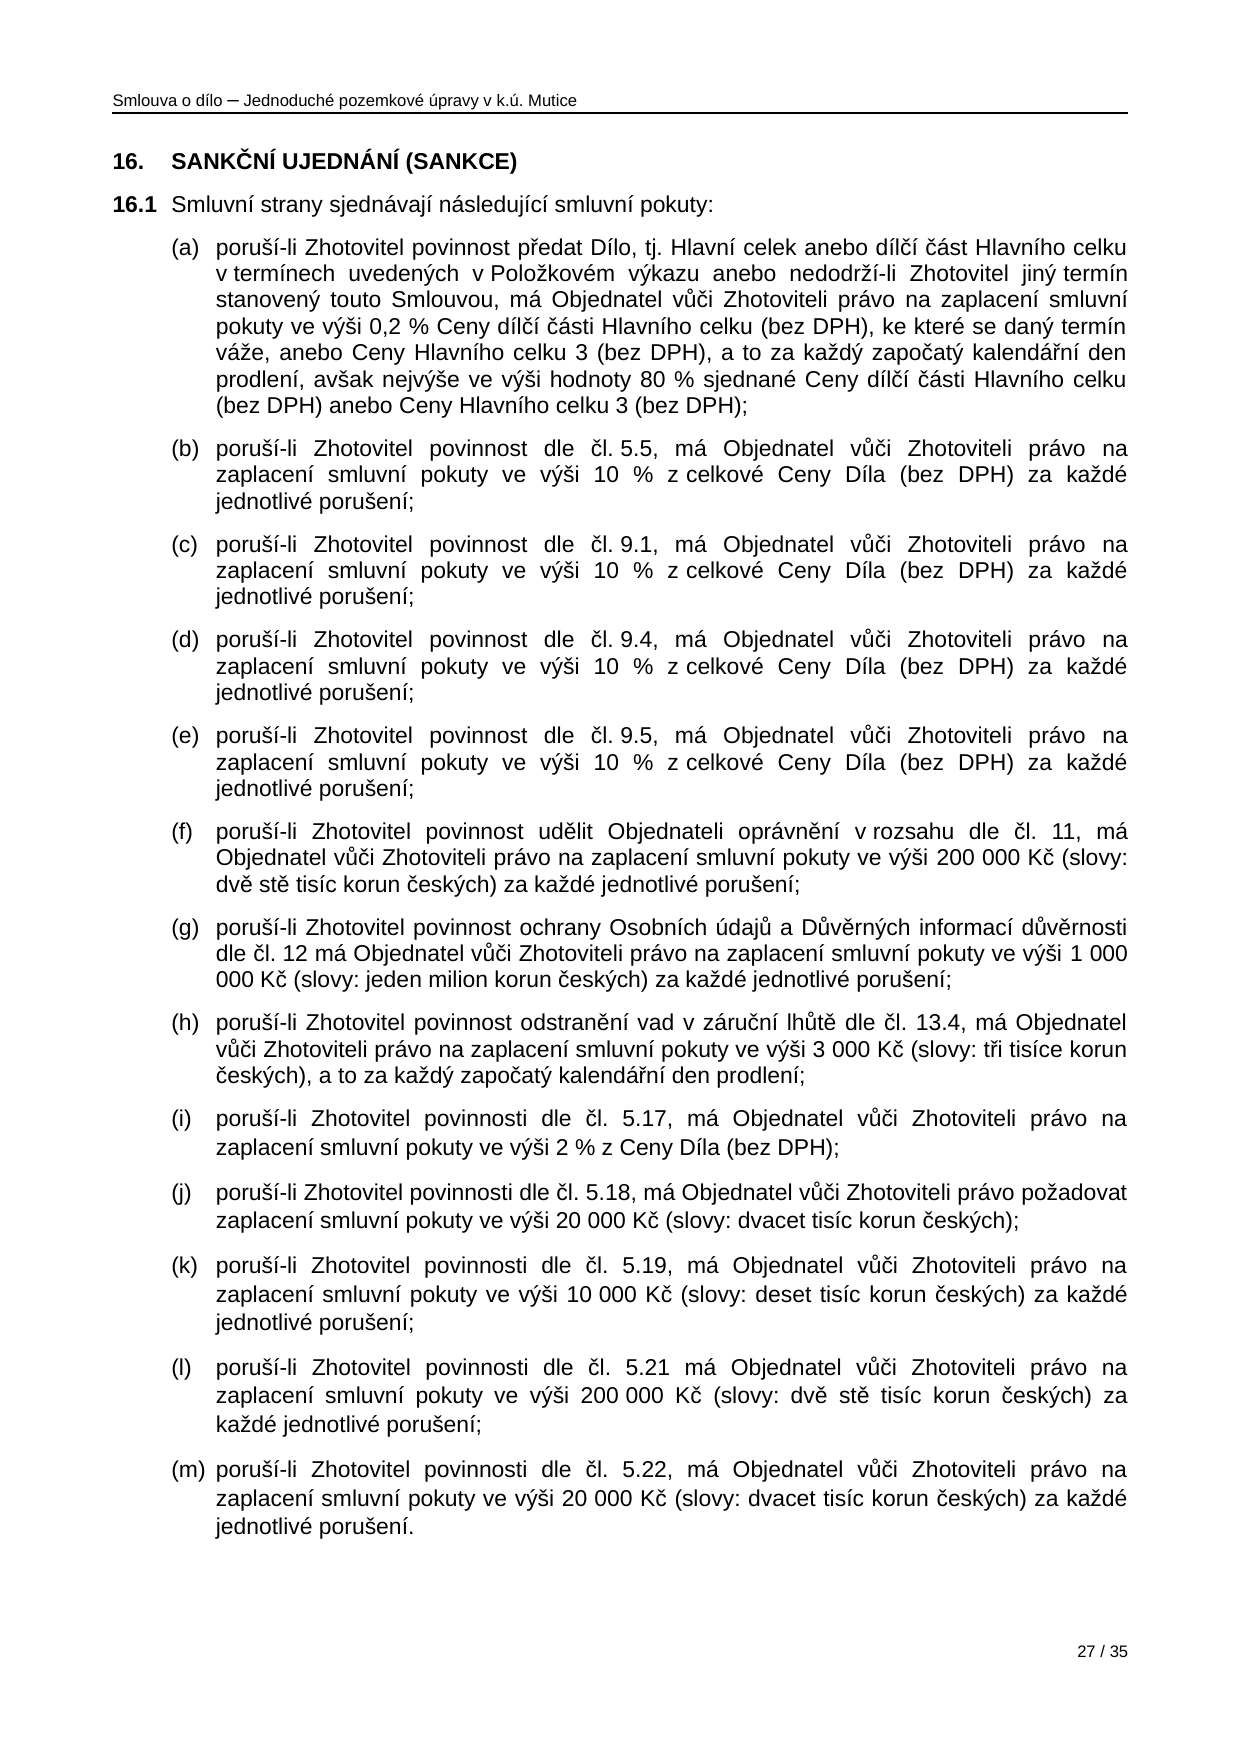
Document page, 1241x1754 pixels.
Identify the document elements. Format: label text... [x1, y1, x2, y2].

text poruší-li Zhotovitel povinnosti dle čl. 5.19, má Objednatel vůči Zhotoviteli právo na zaplacení smluvní pokuty ve výši 10 000 Kč (slovy: deset tisíc korun českých) za každé jednotlivé porušení; [171, 1252, 1128, 1335]
text poruší-li Zhotovitel povinnosti dle čl. 5.22, má Objednatel vůči Zhotoviteli právo na zaplacení smluvní pokuty ve výši 20 000 Kč (slovy: dvacet tisíc korun českých) za každé jednotlivé porušení. [171, 1456, 1128, 1539]
list poruší-li Zhotovitel povinnost dle čl. 9.4, má Objednatel vůči Zhotoviteli právo na zaplacení smluvní pokuty ve výši 10 % z celkové Ceny Díla (bez DPH) za každé jednotlivé porušení; [171, 626, 1128, 705]
text poruší-li Zhotovitel povinnost ochrany Osobních údajů a Důvěrných informací důvěrnosti dle čl. 12 má Objednatel vůči Zhotoviteli právo na zaplacení smluvní pokuty ve výši 1 000 000 Kč (slovy: jeden milion korun českých) za každé jednotlivé porušení; [171, 913, 1128, 993]
text Smluvní strany sjednávají následující smluvní pokuty: [112, 191, 1128, 217]
list poruší-li Zhotovitel povinnost dle čl. 9.5, má Objednatel vůči Zhotoviteli právo na zaplacení smluvní pokuty ve výši 10 % z celkové Ceny Díla (bez DPH) za každé jednotlivé porušení; [171, 722, 1128, 801]
list poruší-li Zhotovitel povinnost dle čl. 5.5, má Objednatel vůči Zhotoviteli právo na zaplacení smluvní pokuty ve výši 10 % z celkové Ceny Díla (bez DPH) za každé jednotlivé porušení; [171, 435, 1128, 514]
list poruší-li Zhotovitel povinnost dle čl. 9.1, má Objednatel vůči Zhotoviteli právo na zaplacení smluvní pokuty ve výši 10 % z celkové Ceny Díla (bez DPH) za každé jednotlivé porušení; [171, 531, 1128, 610]
text poruší-li Zhotovitel povinnosti dle čl. 5.18, má Objednatel vůči Zhotoviteli právo požadovat zaplacení smluvní pokuty ve výši 20 000 Kč (slovy: dvacet tisíc korun českých); [171, 1178, 1128, 1233]
list poruší-li Zhotovitel povinnost předat Dílo, tj. Hlavní celek anebo dílčí část Hlavního celku v termínech uvedených v Položkovém výkazu anebo nedodrží-li Zhotovitel jiný termín stanovený touto Smlouvou, má Objednatel vůči Zhotoviteli právo na zaplacení smluvní pokuty ve výši 0,2 % Ceny dílčí části Hlavního celku (bez DPH), ke které se daný termín váže, anebo Ceny Hlavního celku 3 (bez DPH), a to za každý započatý kalendářní den prodlení, avšak nejvýše ve výši hodnoty 80 % sjednané Ceny dílčí části Hlavního celku (bez DPH) anebo Ceny Hlavního celku 3 (bez DPH); [171, 234, 1128, 418]
text poruší-li Zhotovitel povinnosti dle čl. 5.21 má Objednatel vůči Zhotoviteli právo na zaplacení smluvní pokuty ve výši 200 000 Kč (slovy: dvě stě tisíc korun českých) za každé jednotlivé porušení; [171, 1354, 1128, 1437]
text poruší-li Zhotovitel povinnosti dle čl. 5.17, má Objednatel vůči Zhotoviteli právo na zaplacení smluvní pokuty ve výši 2 % z Ceny Díla (bez DPH); [171, 1105, 1128, 1160]
text poruší-li Zhotovitel povinnost udělit Objednateli oprávnění v rozsahu dle čl. 11, má Objednatel vůči Zhotoviteli právo na zaplacení smluvní pokuty ve výši 200 000 Kč (slovy: dvě stě tisíc korun českých) za každé jednotlivé porušení; [171, 818, 1128, 897]
text Sankční ujednání (SANKCE) [112, 148, 1128, 174]
text poruší-li Zhotovitel povinnost odstranění vad v záruční lhůtě dle čl. 13.4, má Objednatel vůči Zhotoviteli právo na zaplacení smluvní pokuty ve výši 3 000 Kč (slovy: tři tisíce korun českých), a to za každý započatý kalendářní den prodlení; [171, 1009, 1128, 1088]
